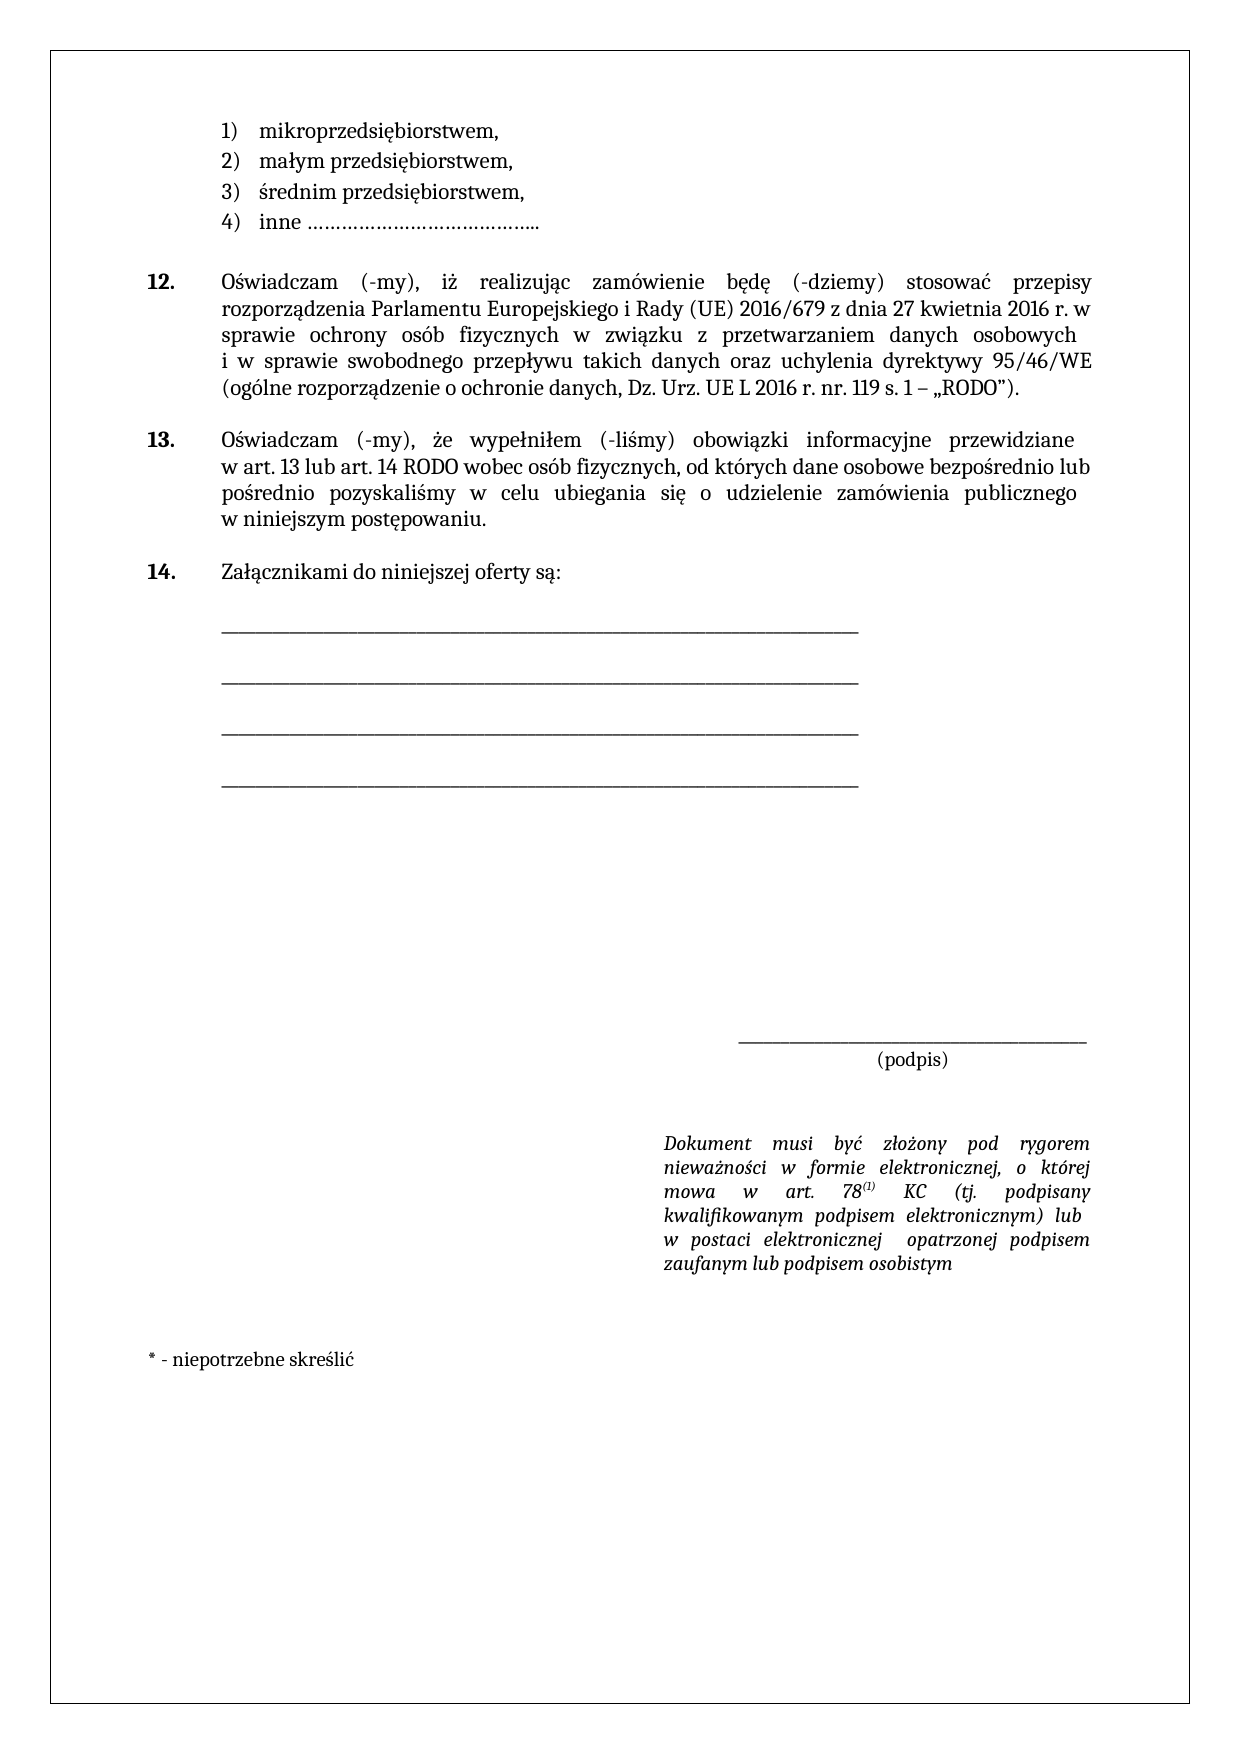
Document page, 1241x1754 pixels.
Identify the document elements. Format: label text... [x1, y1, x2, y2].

text ___________________________________________________________________________ [221, 662, 1093, 688]
list inne ………………………………….. [221, 209, 1093, 235]
list Oświadczam (-my), że wypełniłem (-liśmy) obowiązki informacyjne przewidziane w art. 13 lub art. 14 RODO wobec osób fizycznych, od których dane osobowe bezpośrednio lub pośrednio pozyskaliśmy w celu ubiegania się o udzielenie zamówienia publicznego w niniejszym postępowaniu. [147, 427, 1093, 533]
text * - niepotrzebne skreślić [147, 1347, 1093, 1371]
list małym przedsiębiorstwem, [221, 148, 1093, 174]
list Oświadczam (-my), iż realizując zamówienie będę (-dziemy) stosować przepisy rozporządzenia Parlamentu Europejskiego i Rady (UE) 2016/679 z dnia 27 kwietnia 2016 r. w sprawie ochrony osób fizycznych w związku z przetwarzaniem danych osobowych i w sprawie swobodnego przepływu takich danych oraz uchylenia dyrektywy 95/46/WE (ogólne rozporządzenie o ochronie danych, Dz. Urz. UE L 2016 r. nr. 119 s. 1 – „RODO”). [147, 269, 1093, 401]
text _________________________________________ (podpis) [664, 1021, 1093, 1071]
list mikroprzedsiębiorstwem, [221, 118, 1093, 144]
text Dokument musi być złożony pod rygorem nieważności w formie elektronicznej, o której mowa w art. 78(1) KC (tj. podpisany kwalifikowanym podpisem elektronicznym) lub w postaci elektronicznej opatrzonej podpisem zaufanym lub podpisem osobistym [664, 1132, 1093, 1276]
list średnim przedsiębiorstwem, [221, 178, 1093, 205]
text ___________________________________________________________________________ [221, 764, 1093, 791]
text ___________________________________________________________________________ [221, 610, 1093, 637]
list Załącznikami do niniejszej oferty są: [147, 559, 1093, 585]
text ___________________________________________________________________________ [221, 713, 1093, 739]
